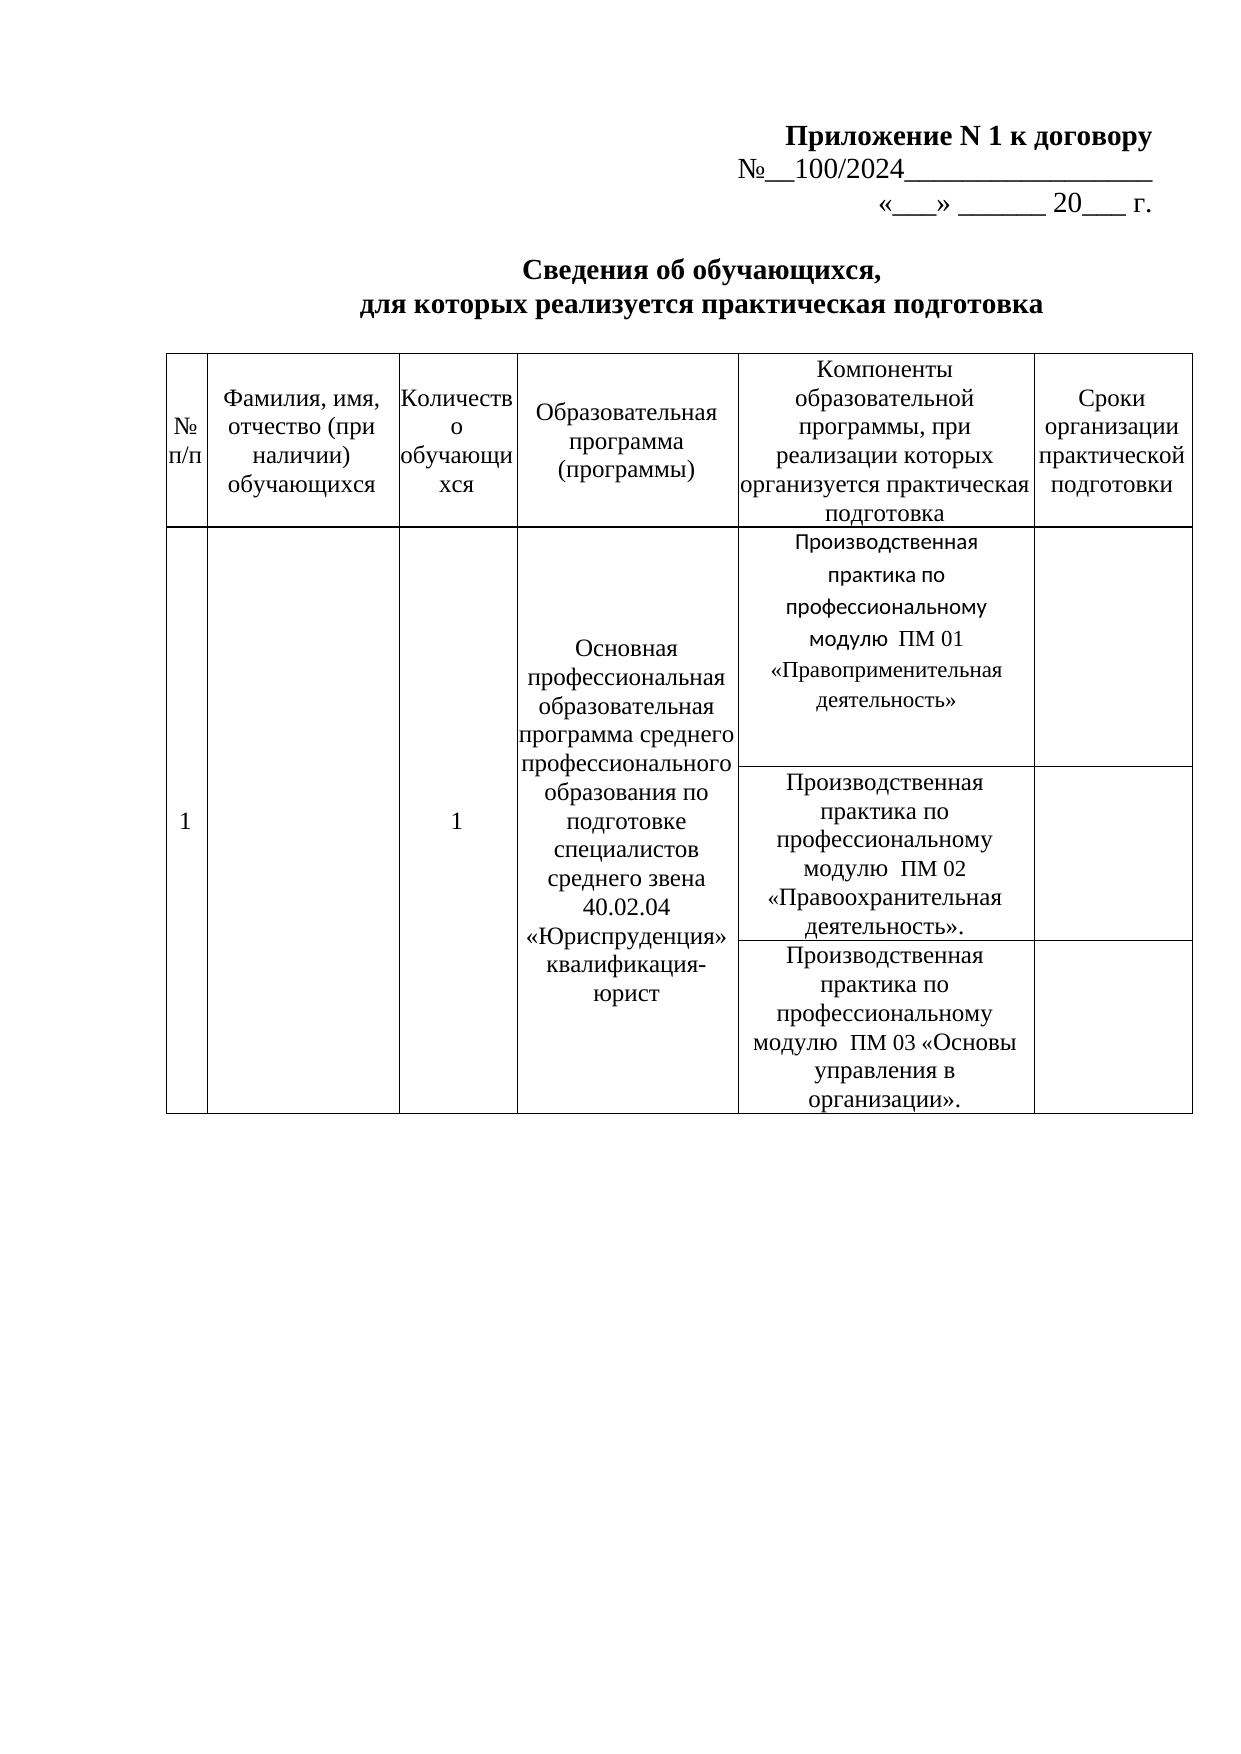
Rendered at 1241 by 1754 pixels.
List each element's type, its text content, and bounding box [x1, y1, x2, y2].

table_cell [1035, 767, 1192, 939]
table_cell 1 [400, 528, 517, 1113]
table_cell Производственная практика по профессиональному модулю ПМ 01 «Правоприменительная деятельность» [739, 528, 1034, 766]
table_cell Производственная практика по профессиональному модулю ПМ 02 «Правоохранительная деятельность». [739, 767, 1034, 939]
table_cell [1035, 528, 1192, 766]
table_header Образовательная программа (программы) [518, 354, 738, 526]
table_header № п/п [167, 354, 207, 526]
text для которых реализуется практическая подготовка [177, 286, 1152, 319]
table_header Фамилия, имя, отчество (при наличии) обучающихся [208, 354, 399, 526]
table_header Количество обучающихся [400, 354, 517, 526]
table_header Сроки организации практической подготовки [1035, 354, 1192, 526]
table_cell Основная профессиональная образовательная программа среднего профессионального образования по подготовке специалистов среднего звена 40.02.04 «Юриспруденция» квалификация- юрист [518, 528, 738, 1113]
table_header Компоненты образовательной программы, при реализации которых организуется практическая подготовка [739, 354, 1034, 526]
text Приложение N 1 к договору [177, 118, 1152, 152]
text №__100/2024_________________ [177, 152, 1152, 185]
table_cell Производственная практика по профессиональному модулю ПМ 03 «Основы управления в организации». [739, 941, 1034, 1113]
table_cell [1035, 941, 1192, 1113]
text Сведения об обучающихся, [177, 252, 1152, 286]
table_cell [208, 528, 399, 1113]
table_cell 1 [167, 528, 207, 1113]
text «___» ______ 20___ г. [177, 185, 1152, 219]
